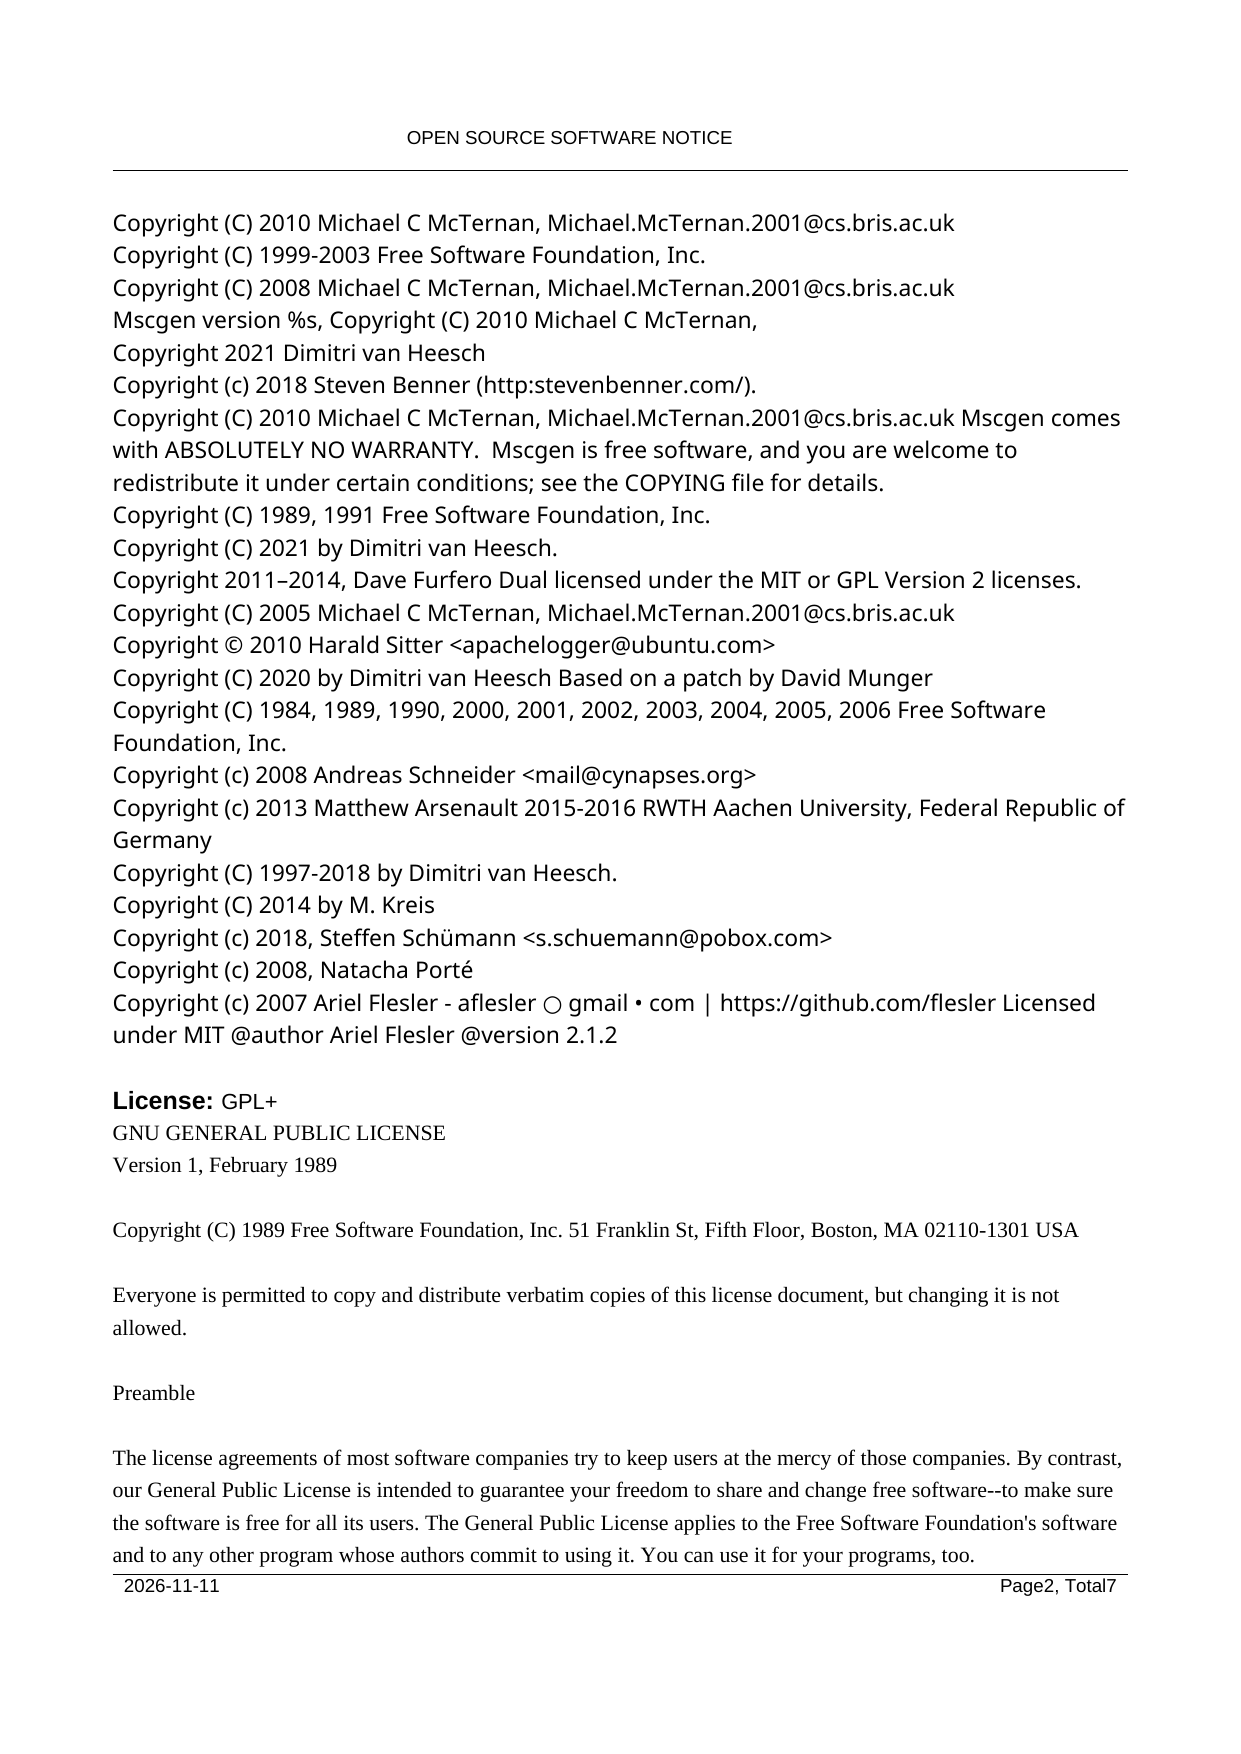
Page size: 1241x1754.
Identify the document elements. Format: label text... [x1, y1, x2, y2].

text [112, 206, 1128, 1084]
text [112, 1116, 1128, 1571]
text License: GPL+ [112, 1084, 1128, 1116]
